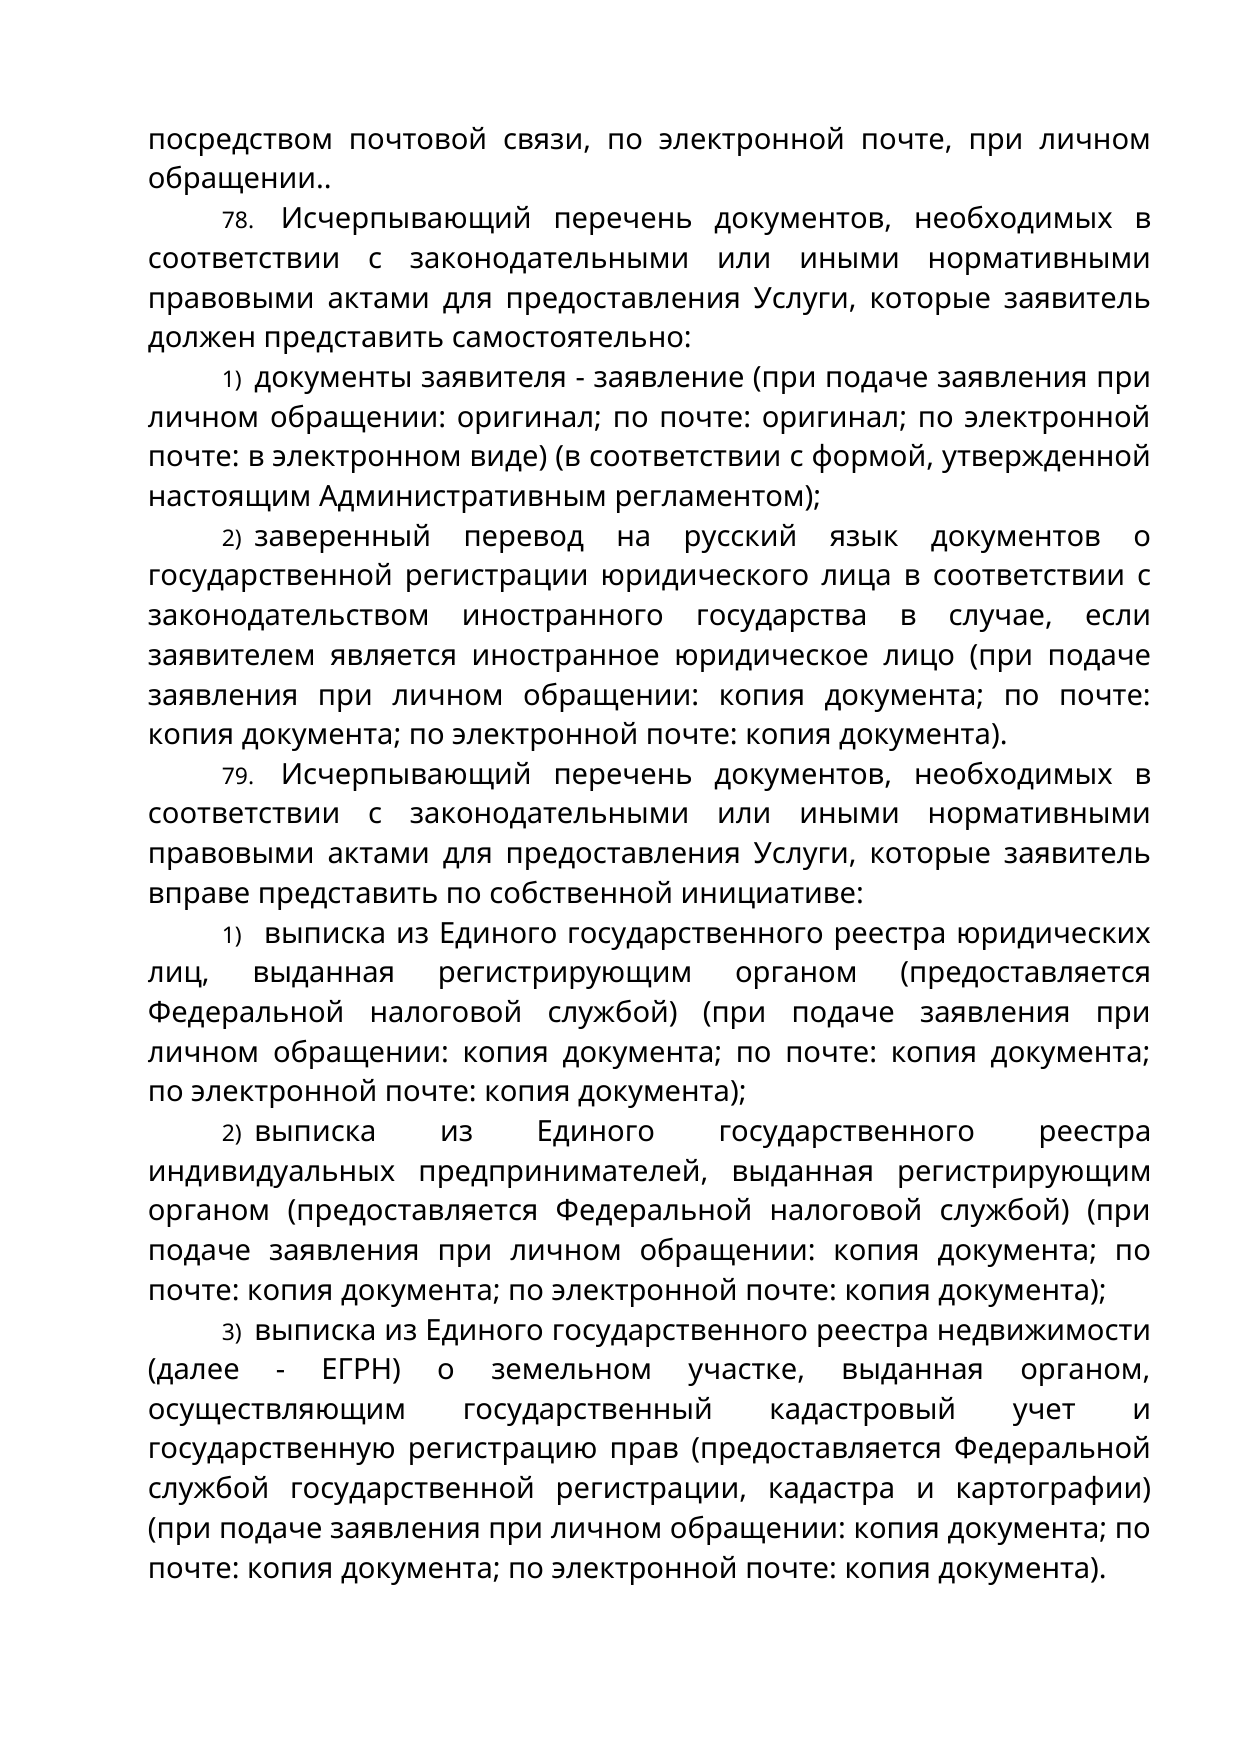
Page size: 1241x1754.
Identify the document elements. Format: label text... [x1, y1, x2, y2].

list выписка из Единого государственного реестра недвижимости (далее - ЕГРН) о земельном участке, выданная органом, осуществляющим государственный кадастровый учет и государственную регистрацию прав (предоставляется Федеральной службой государственной регистрации, кадастра и картографии) (при подаче заявления при личном обращении: копия документа; по почте: копия документа; по электронной почте: копия документа). [148, 1309, 1152, 1587]
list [148, 118, 1152, 197]
list выписка из Единого государственного реестра индивидуальных предпринимателей, выданная регистрирующим органом (предоставляется Федеральной налоговой службой) (при подаче заявления при личном обращении: копия документа; по почте: копия документа; по электронной почте: копия документа); [148, 1110, 1152, 1309]
list заверенный перевод на русский язык документов о государственной регистрации юридического лица в соответствии с законодательством иностранного государства в случае, если заявителем является иностранное юридическое лицо (при подаче заявления при личном обращении: копия документа; по почте: копия документа; по электронной почте: копия документа). [148, 515, 1152, 753]
list Исчерпывающий перечень документов, необходимых в соответствии с законодательными или иными нормативными правовыми актами для предоставления Услуги, которые заявитель должен представить самостоятельно: [148, 197, 1152, 356]
list выписка из Единого государственного реестра юридических лиц, выданная регистрирующим органом (предоставляется Федеральной налоговой службой) (при подаче заявления при личном обращении: копия документа; по почте: копия документа; по электронной почте: копия документа); [148, 912, 1152, 1110]
list документы заявителя - заявление (при подаче заявления при личном обращении: оригинал; по почте: оригинал; по электронной почте: в электронном виде) (в соответствии с формой, утвержденной настоящим Административным регламентом); [148, 356, 1152, 515]
list Исчерпывающий перечень документов, необходимых в соответствии с законодательными или иными нормативными правовыми актами для предоставления Услуги, которые заявитель вправе представить по собственной инициативе: [148, 753, 1152, 912]
